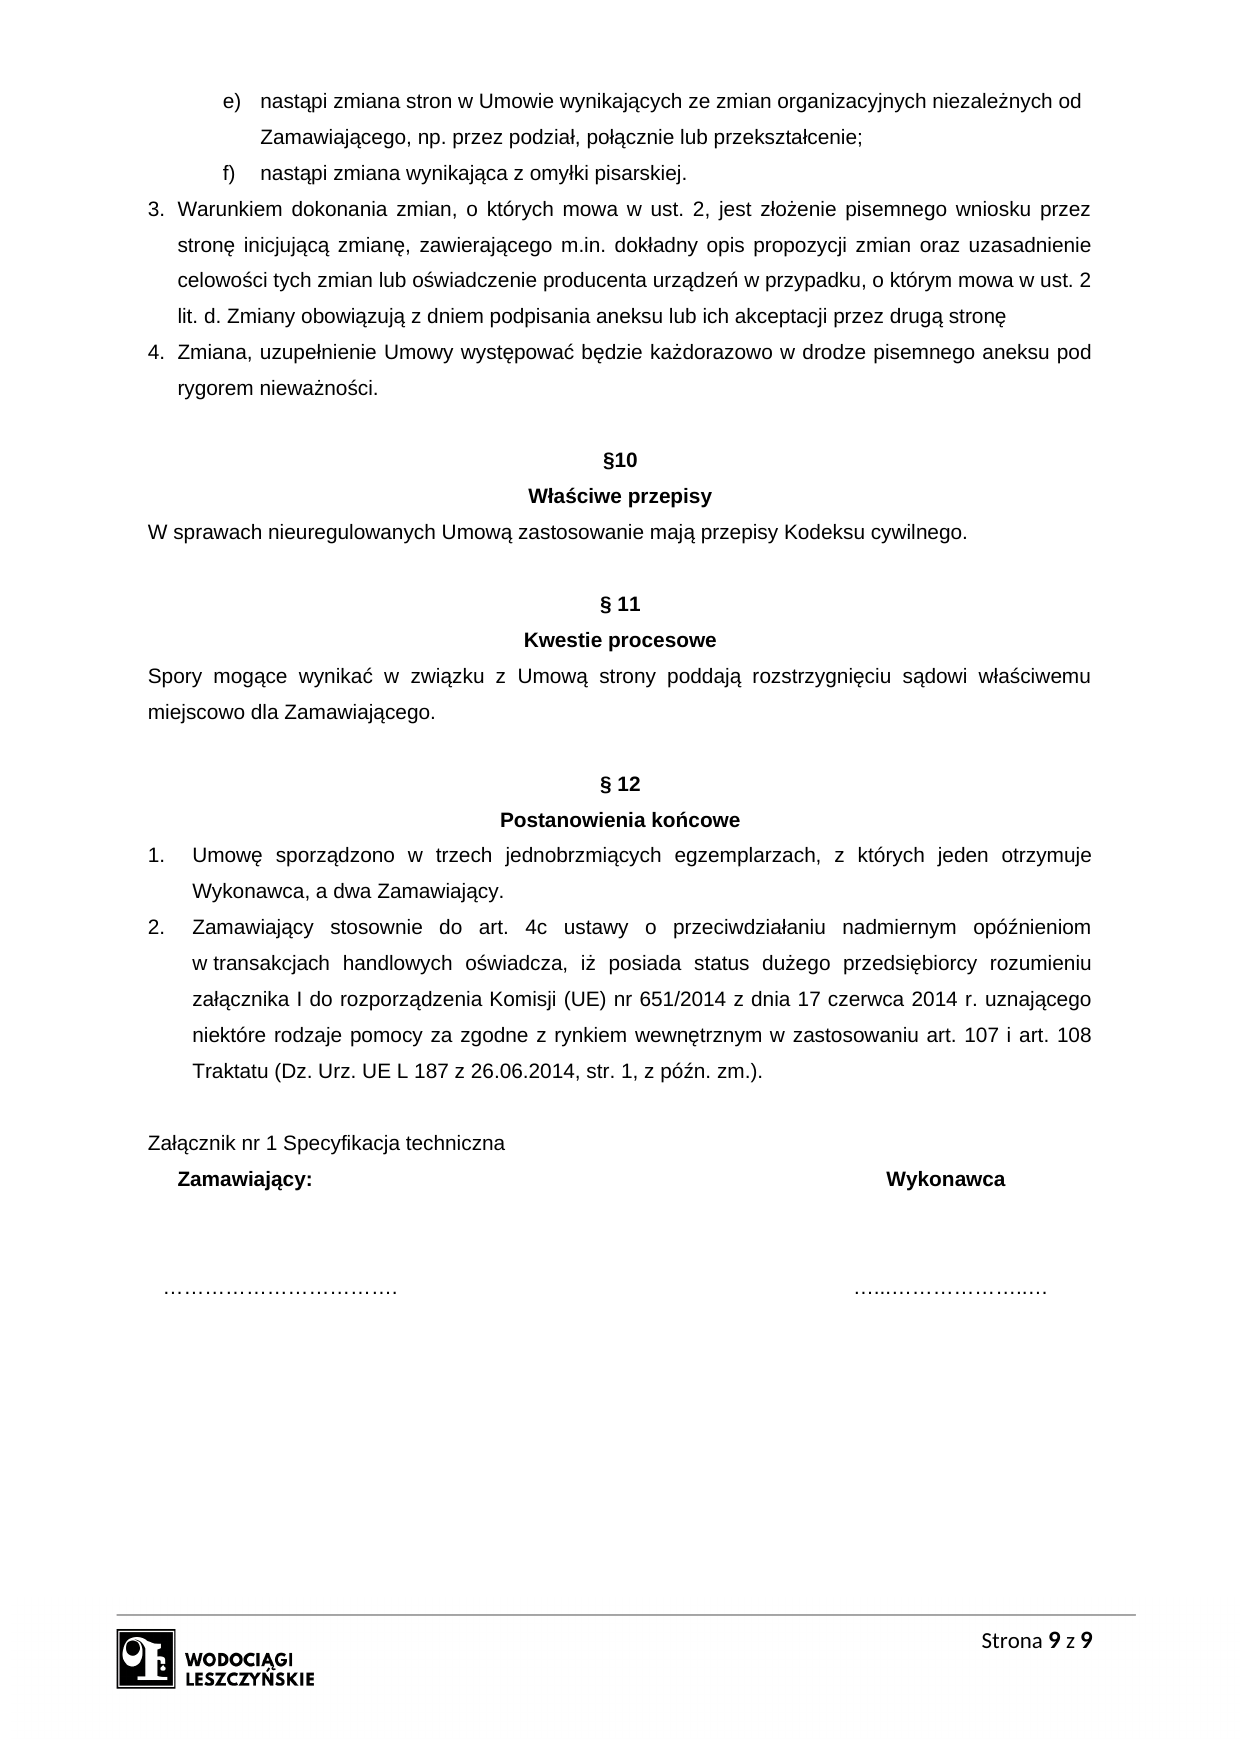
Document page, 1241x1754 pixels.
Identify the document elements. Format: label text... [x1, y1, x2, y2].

text W sprawach nieuregulowanych Umową zastosowanie mają przepisy Kodeksu cywilnego. [148, 520, 1093, 544]
text § 12 [148, 771, 1093, 795]
text § 11 [148, 592, 1093, 616]
text §10 [148, 448, 1093, 472]
list Zmiana, uzupełnienie Umowy występować będzie każdorazowo w drodze pisemnego aneksu pod rygorem nieważności. [148, 340, 1093, 400]
text Postanowienia końcowe [148, 807, 1093, 831]
list nastąpi zmiana stron w Umowie wynikających ze zmian organizacyjnych niezależnych od [223, 89, 1093, 113]
list Zamawiającego, np. przez podział, połącznie lub przekształcenie; [260, 124, 1093, 148]
list ……………………………. …...………………..… [162, 1274, 1093, 1298]
text Załącznik nr 1 Specyfikacja techniczna [148, 1131, 1093, 1155]
list Umowę sporządzono w trzech jednobrzmiących egzemplarzach, z których jeden otrzymuje Wykonawca, a dwa Zamawiający. [148, 843, 1093, 903]
list nastąpi zmiana wynikająca z omyłki pisarskiej. [223, 161, 1093, 184]
text Zamawiający: Wykonawca [148, 1167, 1093, 1191]
text Kwestie procesowe [148, 628, 1093, 652]
list Zamawiający stosownie do art. 4c ustawy o przeciwdziałaniu nadmiernym opóźnieniom w transakcjach handlowych oświadcza, iż posiada status dużego przedsiębiorcy rozumieniu załącznika I do rozporządzenia Komisji (UE) nr 651/2014 z dnia 17 czerwca 2014 r. uznającego niektóre rodzaje pomocy za zgodne z rynkiem wewnętrznym w zastosowaniu art. 107 i art. 108 Traktatu (Dz. Urz. UE L 187 z 26.06.2014, str. 1, z późn. zm.). [148, 915, 1093, 1083]
picture [11, 1597, 1241, 1739]
text Właściwe przepisy [148, 484, 1093, 508]
text Spory mogące wynikać w związku z Umową strony poddają rozstrzygnięciu sądowi właściwemu miejscowo dla Zamawiającego. [148, 664, 1093, 723]
list Warunkiem dokonania zmian, o których mowa w ust. 2, jest złożenie pisemnego wniosku przez stronę inicjującą zmianę, zawierającego m.in. dokładny opis propozycji zmian oraz uzasadnienie celowości tych zmian lub oświadczenie producenta urządzeń w przypadku, o którym mowa w ust. 2 lit. d. Zmiany obowiązują z dniem podpisania aneksu lub ich akceptacji przez drugą stronę [148, 196, 1093, 328]
